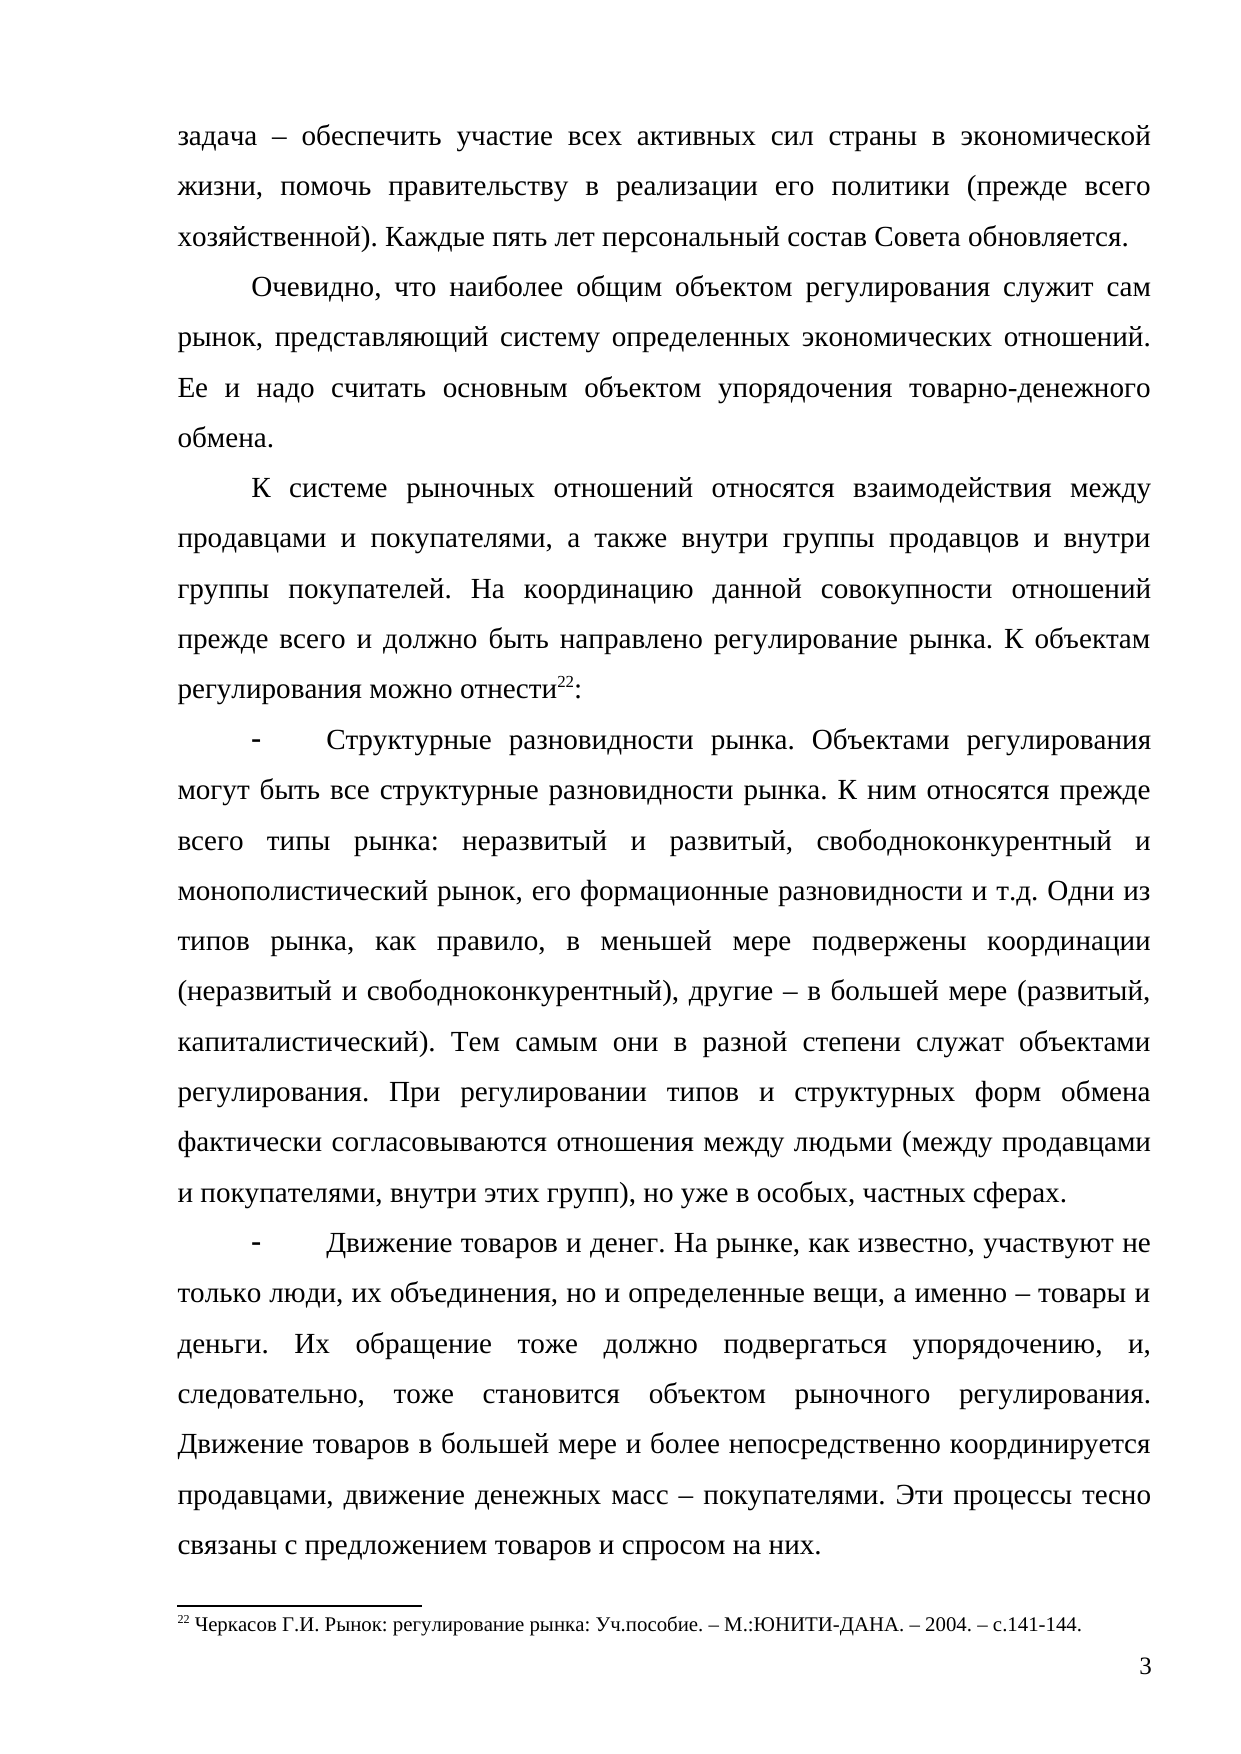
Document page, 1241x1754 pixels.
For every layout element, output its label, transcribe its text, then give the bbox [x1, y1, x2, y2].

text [177, 118, 1152, 252]
list Структурные разновидности рынка. Объектами регулирования могут быть все структурные разновидности рынка. К ним относятся прежде всего типы рынка: неразвитый и развитый, свободноконкурентный и монополистический рынок, его формационные разновидности и т.д. Одни из типов рынка, как правило, в меньшей мере подвержены координации (неразвитый и свободноконкурентный), другие – в большей мере (развитый, капиталистический). Тем самым они в разной степени служат объектами регулирования. При регулировании типов и структурных форм обмена фактически согласовываются отношения между людьми (между продавцами и покупателями, внутри этих групп), но уже в особых, частных сферах. [177, 722, 1152, 1208]
text Очевидно, что наиболее общим объектом регулирования служит сам рынок, представляющий систему определенных экономических отношений. Ее и надо считать основным объектом упорядочения товарно-денежного обмена. [177, 269, 1152, 453]
text К системе рыночных отношений относятся взаимодействия между продавцами и покупателями, а также внутри группы продавцов и внутри группы покупателей. На координацию данной совокупности отношений прежде всего и должно быть направлено регулирование рынка. К объектам регулирования можно отнести: [177, 470, 1152, 705]
list Движение товаров и денег. На рынке, как известно, участвуют не только люди, их объединения, но и определенные вещи, а именно – товары и деньги. Их обращение тоже должно подвергаться упорядочению, и, следовательно, тоже становится объектом рыночного регулирования. Движение товаров в большей мере и более непосредственно координируется продавцами, движение денежных масс – покупателями. Эти процессы тесно связаны с предложением товаров и спросом на них. [177, 1225, 1152, 1561]
